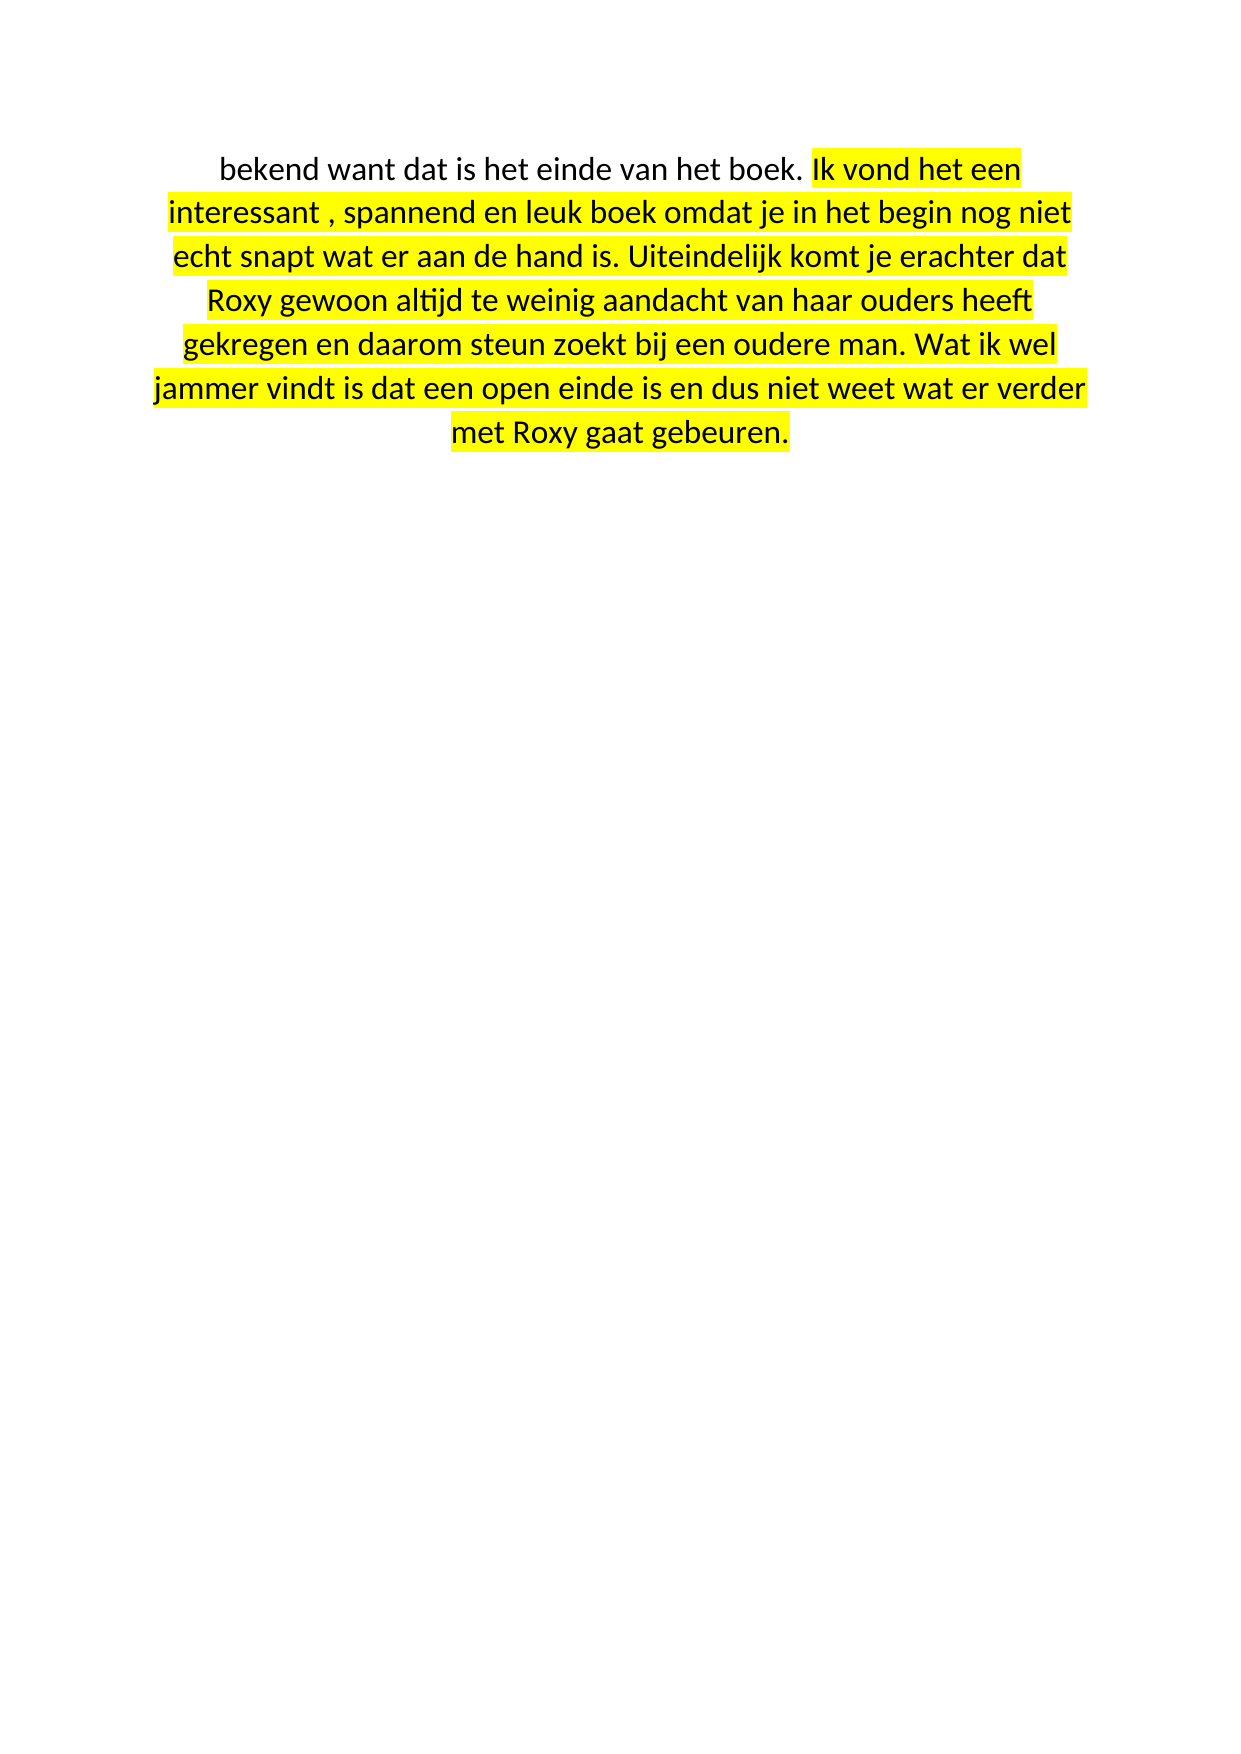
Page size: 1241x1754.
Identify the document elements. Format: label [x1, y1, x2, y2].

text [148, 148, 1093, 452]
